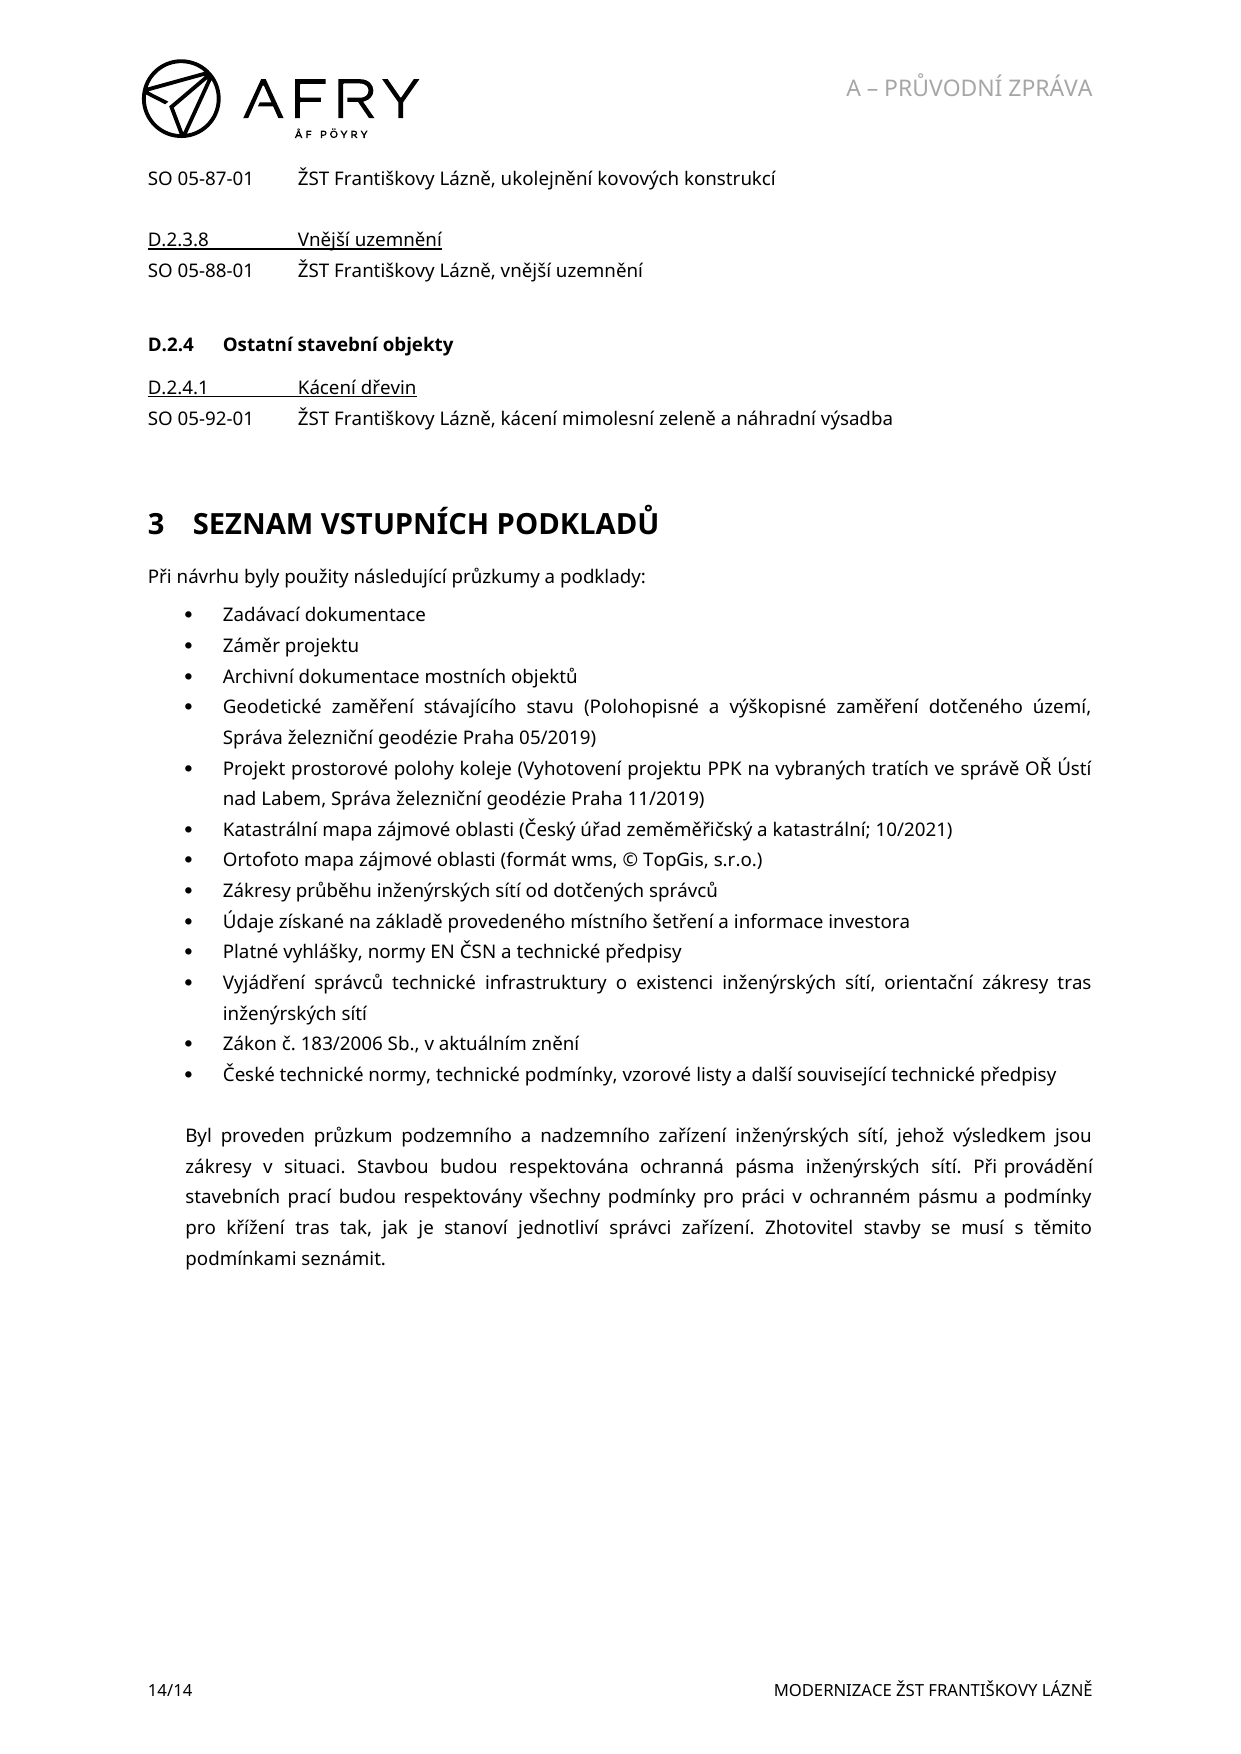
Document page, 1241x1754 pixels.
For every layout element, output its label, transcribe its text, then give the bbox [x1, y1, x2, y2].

list Katastrální mapa zájmové oblasti (Český úřad zeměměřičský a katastrální; 10/2021) [185, 816, 1092, 842]
text D.2.3.8 Vnější uzemnění [148, 227, 1092, 252]
subtitle Seznam vstupních podkladů [148, 503, 1092, 543]
text Byl proveden průzkum podzemního a nadzemního zařízení inženýrských sítí, jehož výsledkem jsou zákresy v situaci. Stavbou budou respektována ochranná pásma inženýrských sítí. Při provádění stavebních prací budou respektovány všechny podmínky pro práci v ochranném pásmu a podmínky pro křížení tras tak, jak je stanoví jednotliví správci zařízení. Zhotovitel stavby se musí s těmito podmínkami seznámit. [185, 1122, 1092, 1270]
list Archivní dokumentace mostních objektů [185, 663, 1092, 688]
list Zákresy průběhu inženýrských sítí od dotčených správců [185, 877, 1092, 903]
list Projekt prostorové polohy koleje (Vyhotovení projektu PPK na vybraných tratích ve správě OŘ Ústí nad Labem, Správa železniční geodézie Praha 11/2019) [185, 755, 1092, 811]
list Platné vyhlášky, normy EN ČSN a technické předpisy [185, 938, 1092, 964]
list Vyjádření správců technické infrastruktury o existenci inženýrských sítí, orientační zákresy tras inženýrských sítí [185, 969, 1092, 1025]
text Při návrhu byly použity následující průzkumy a podklady: [148, 564, 1092, 589]
text SO 05-88-01 ŽST Františkovy Lázně, vnější uzemnění [148, 257, 1092, 283]
list Ortofoto mapa zájmové oblasti (formát wms, © TopGis, s.r.o.) [185, 847, 1092, 872]
list Údaje získané na základě provedeného místního šetření a informace investora [185, 908, 1092, 933]
text SO 05-92-01 ŽST Františkovy Lázně, kácení mimolesní zeleně a náhradní výsadba [148, 405, 1092, 430]
text D.2.4 Ostatní stavební objekty [148, 331, 1092, 357]
text SO 05-87-01 ŽST Františkovy Lázně, ukolejnění kovových konstrukcí [148, 165, 1092, 191]
list Zadávací dokumentace [185, 602, 1092, 627]
list Geodetické zaměření stávajícího stavu (Polohopisné a výškopisné zaměření dotčeného území, Správa železniční geodézie Praha 05/2019) [185, 693, 1092, 750]
text D.2.4.1 Kácení dřevin [148, 374, 1092, 400]
list Záměr projektu [185, 632, 1092, 658]
list České technické normy, technické podmínky, vzorové listy a další související technické předpisy [185, 1061, 1092, 1087]
list Zákon č. 183/2006 Sb., v aktuálním znění [185, 1030, 1092, 1056]
